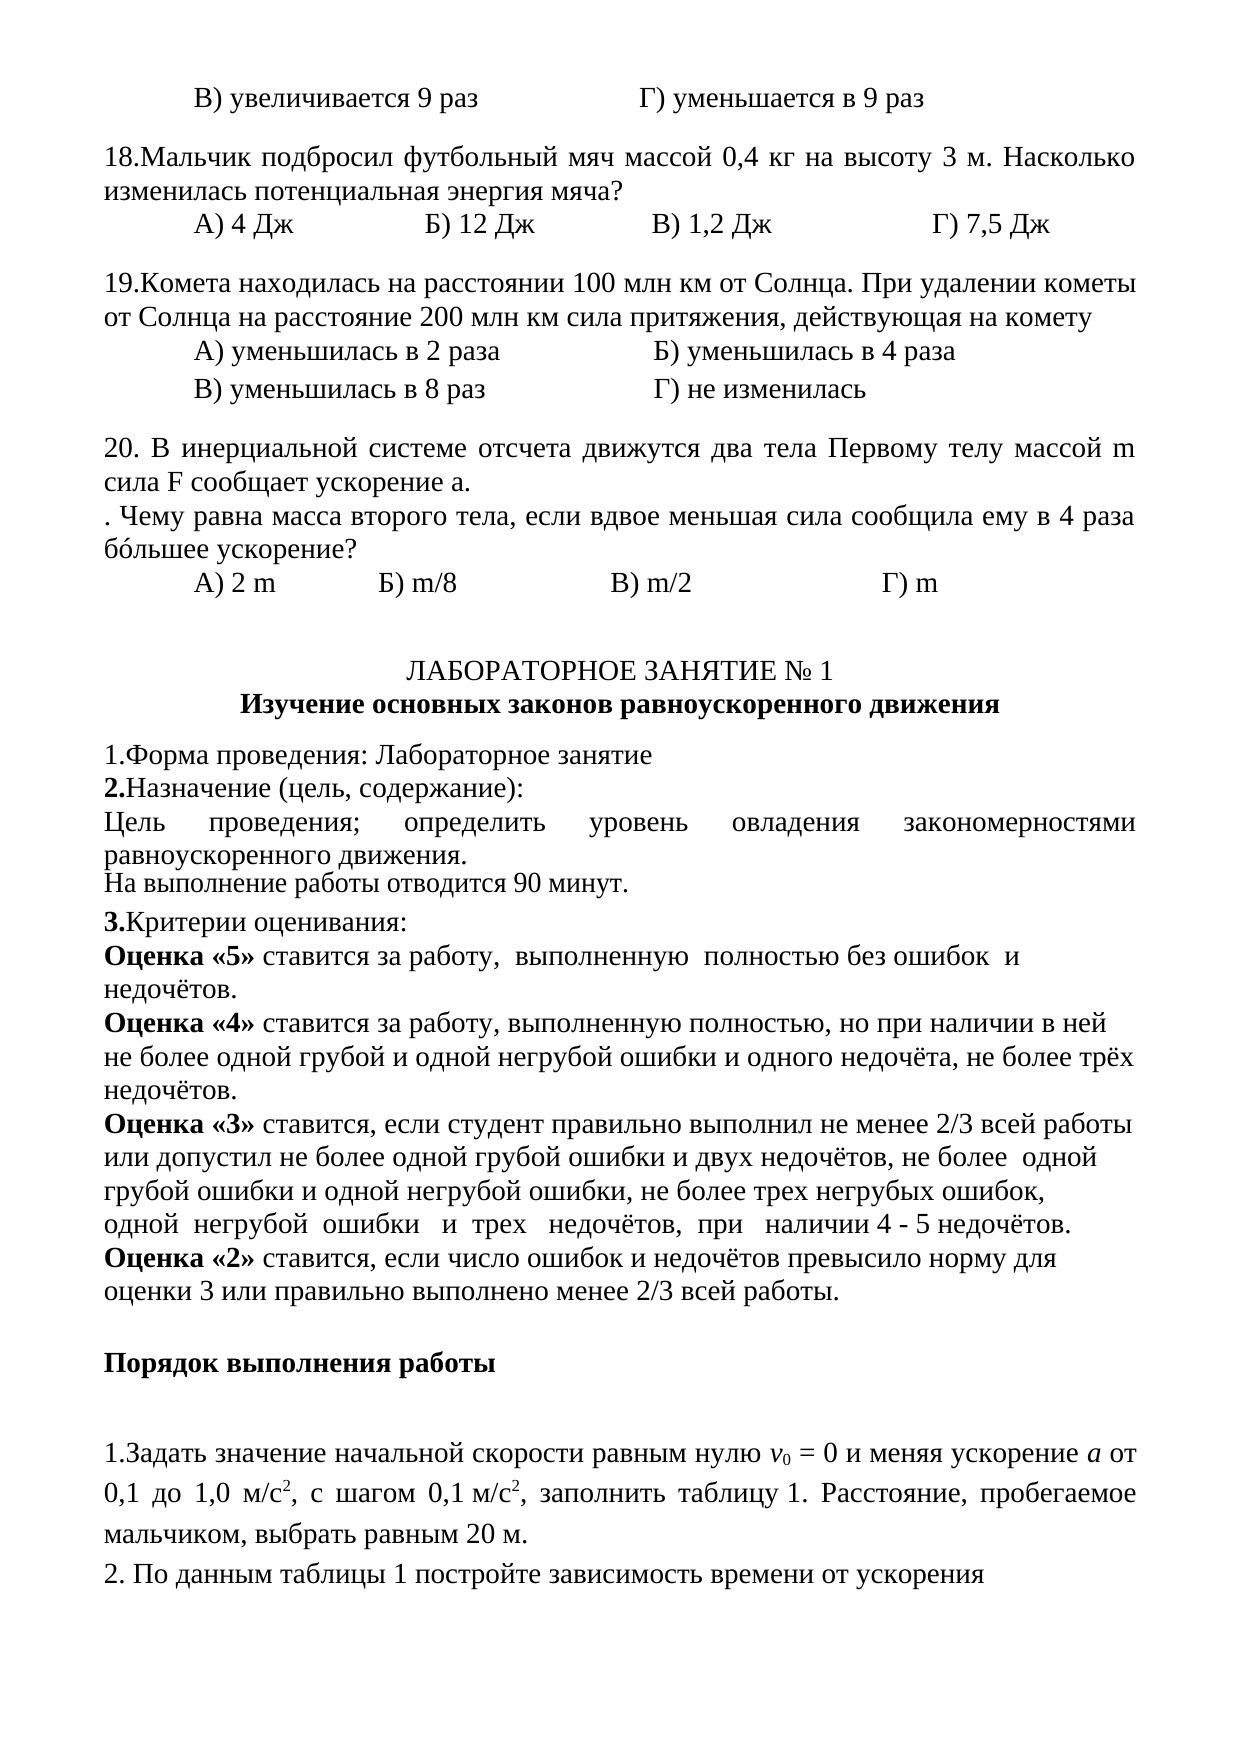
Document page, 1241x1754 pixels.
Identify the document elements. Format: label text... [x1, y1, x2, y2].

text 1.Форма проведения: Лабораторное занятие [103, 737, 1137, 770]
text Изучение основных законов равноускоренного движения [103, 686, 1137, 720]
list В) уменьшилась в 8 раз Г) не изменилась [193, 371, 1137, 405]
list А) 4 Дж Б) 12 Дж В) 1,2 Дж Г) 7,5 Дж [193, 206, 1137, 240]
text 18.Мальчик подбросил футбольный мяч массой на высоту . Насколько изменилась потенциальная энергия мяча? [103, 139, 1137, 206]
list А) 2 m Б) m/8 В) m/2 Г) m [193, 565, 1137, 598]
text Цель проведения; определить уровень овладения закономерностями равноускоренного движения. [103, 804, 1137, 871]
text 20. В инерциальной системе отсчета движутся два тела Первому телу массой m сила F сообщает ускорение a. . Чему равна масса второго тела, если вдвое меньшая сила сообщила ему в 4 раза бóльшее ускорение? [103, 431, 1137, 565]
text 19.Комета находилась на расстоянии 100 млн км от Солнца. При удалении кометы от Солнца на расстояние 200 млн км сила притяжения, действующая на комету [103, 266, 1137, 333]
text Оценка «4» ставится за работу, выполненную полностью, но при наличии в ней не более одной грубой и одной негрубой ошибки и одного недочёта, не более трёх недочётов. [103, 1005, 1137, 1106]
text Порядок выполнения работы [103, 1345, 1137, 1378]
text 3.Критерии оценивания: [103, 904, 1137, 938]
text Оценка «5» ставится за работу, выполненную полностью без ошибок и недочётов. [103, 938, 1137, 1005]
list В) увеличивается 9 раз Г) уменьшается в 9 раз [193, 80, 1137, 113]
text 2.Назначение (цель, содержание): [103, 770, 1137, 804]
text 2. По данным таблицы 1 постройте зависимость времени от ускорения [103, 1556, 1137, 1589]
text 1.Задать значение начальной скорости равным нулю v0 = 0 и меняя ускорение а от 0,1 до 1,0 м/с2, с шагом 0,1 м/с2, заполнить таблицу 1. Расстояние, пробегаемое мальчиком, выбрать равным 20 м. [103, 1435, 1137, 1549]
text ЛАБОРАТОРНОЕ ЗАНЯТИЕ № 1 [103, 653, 1137, 686]
list А) уменьшилась в 2 раза Б) уменьшилась в 4 раза [193, 333, 1137, 366]
text На выполнение работы отводится 90 минут. [103, 871, 1137, 898]
text Оценка «2» ставится, если число ошибок и недочётов превысило норму для оценки 3 или правильно выполнено менее 2/3 всей работы. [103, 1240, 1137, 1307]
text Оценка «3» ставится, если студент правильно выполнил не менее 2/3 всей работы или допустил не более одной грубой ошибки и двух недочётов, не более одной грубой ошибки и одной негрубой ошибки, не более трех негрубых ошибок, одной негрубой ошибки и трех недочётов, при наличии 4 - 5 недочётов. [103, 1106, 1137, 1240]
